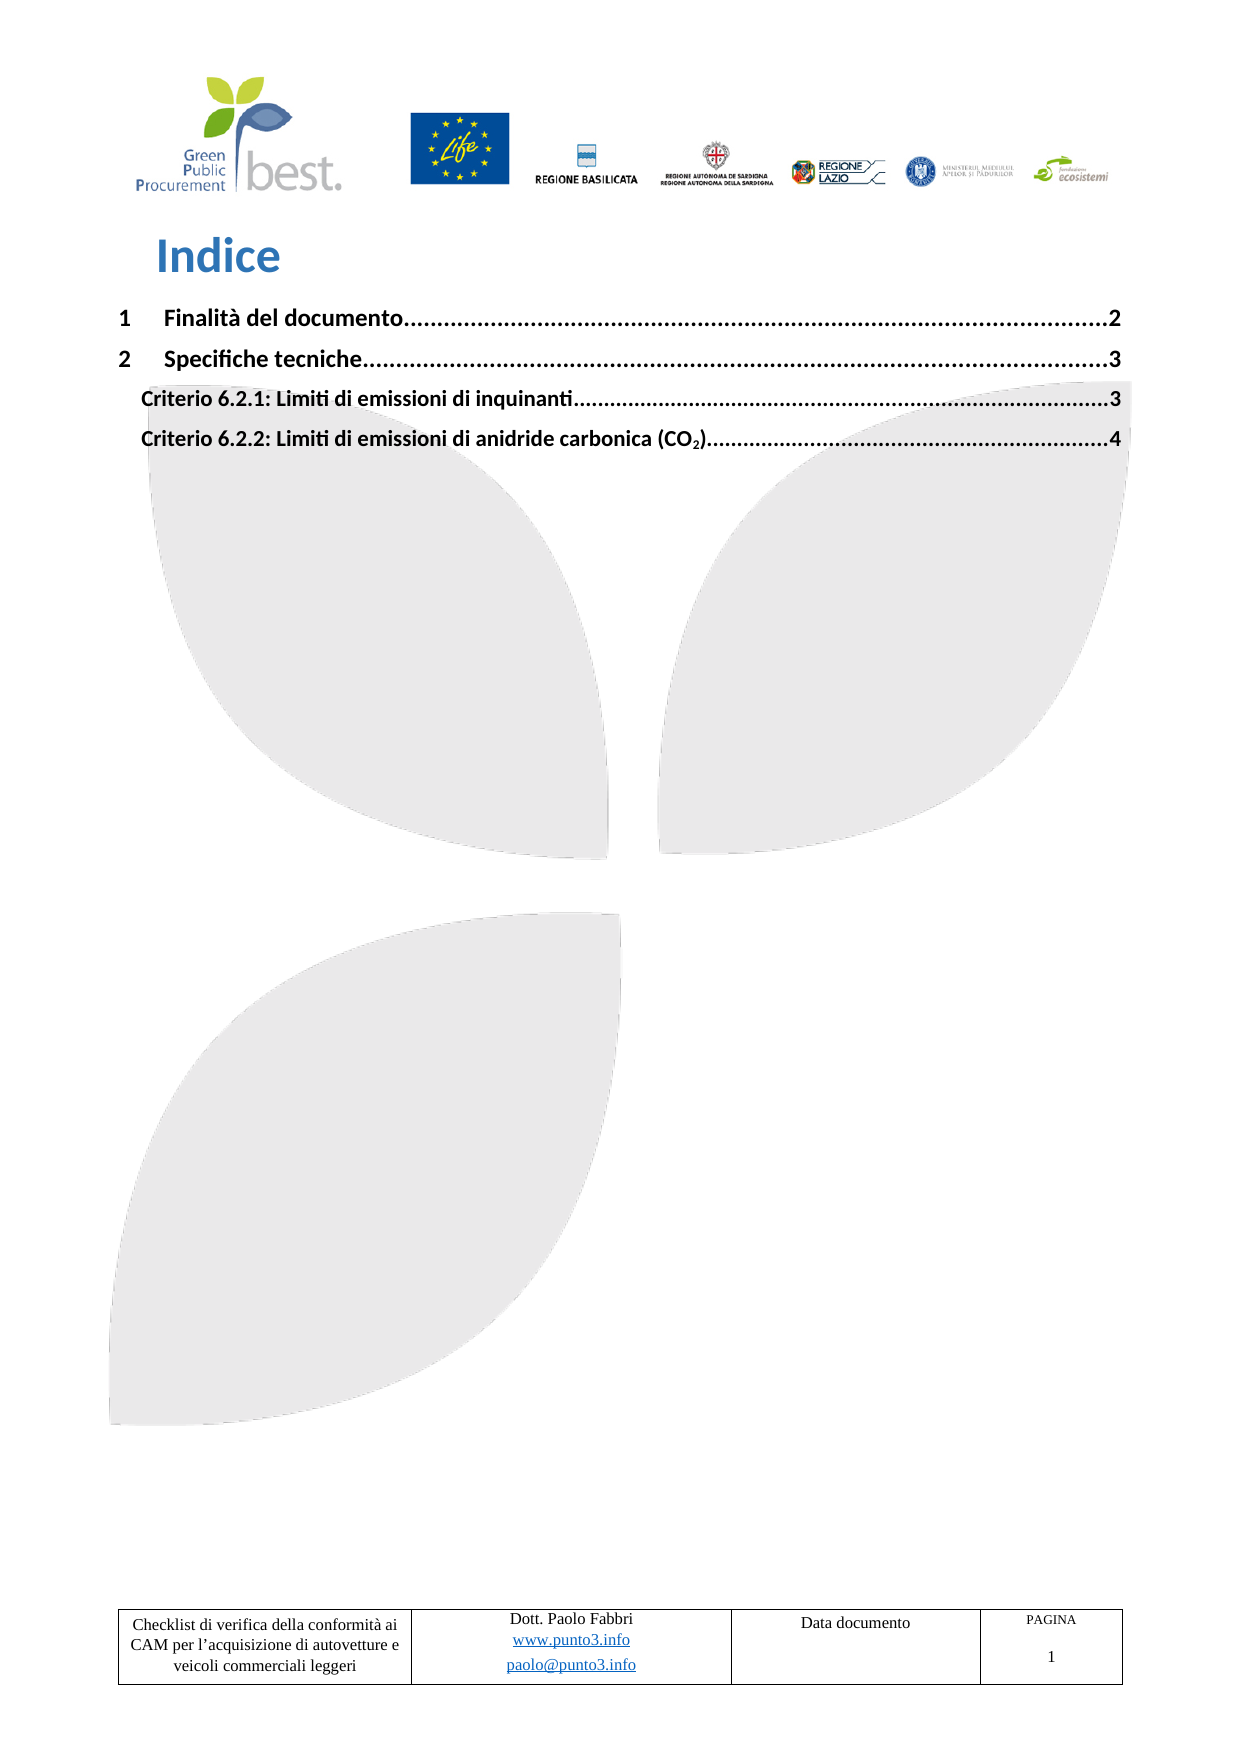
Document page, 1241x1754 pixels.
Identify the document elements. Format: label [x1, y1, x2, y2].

picture [108, 381, 1132, 1426]
picture [118, 73, 1124, 200]
